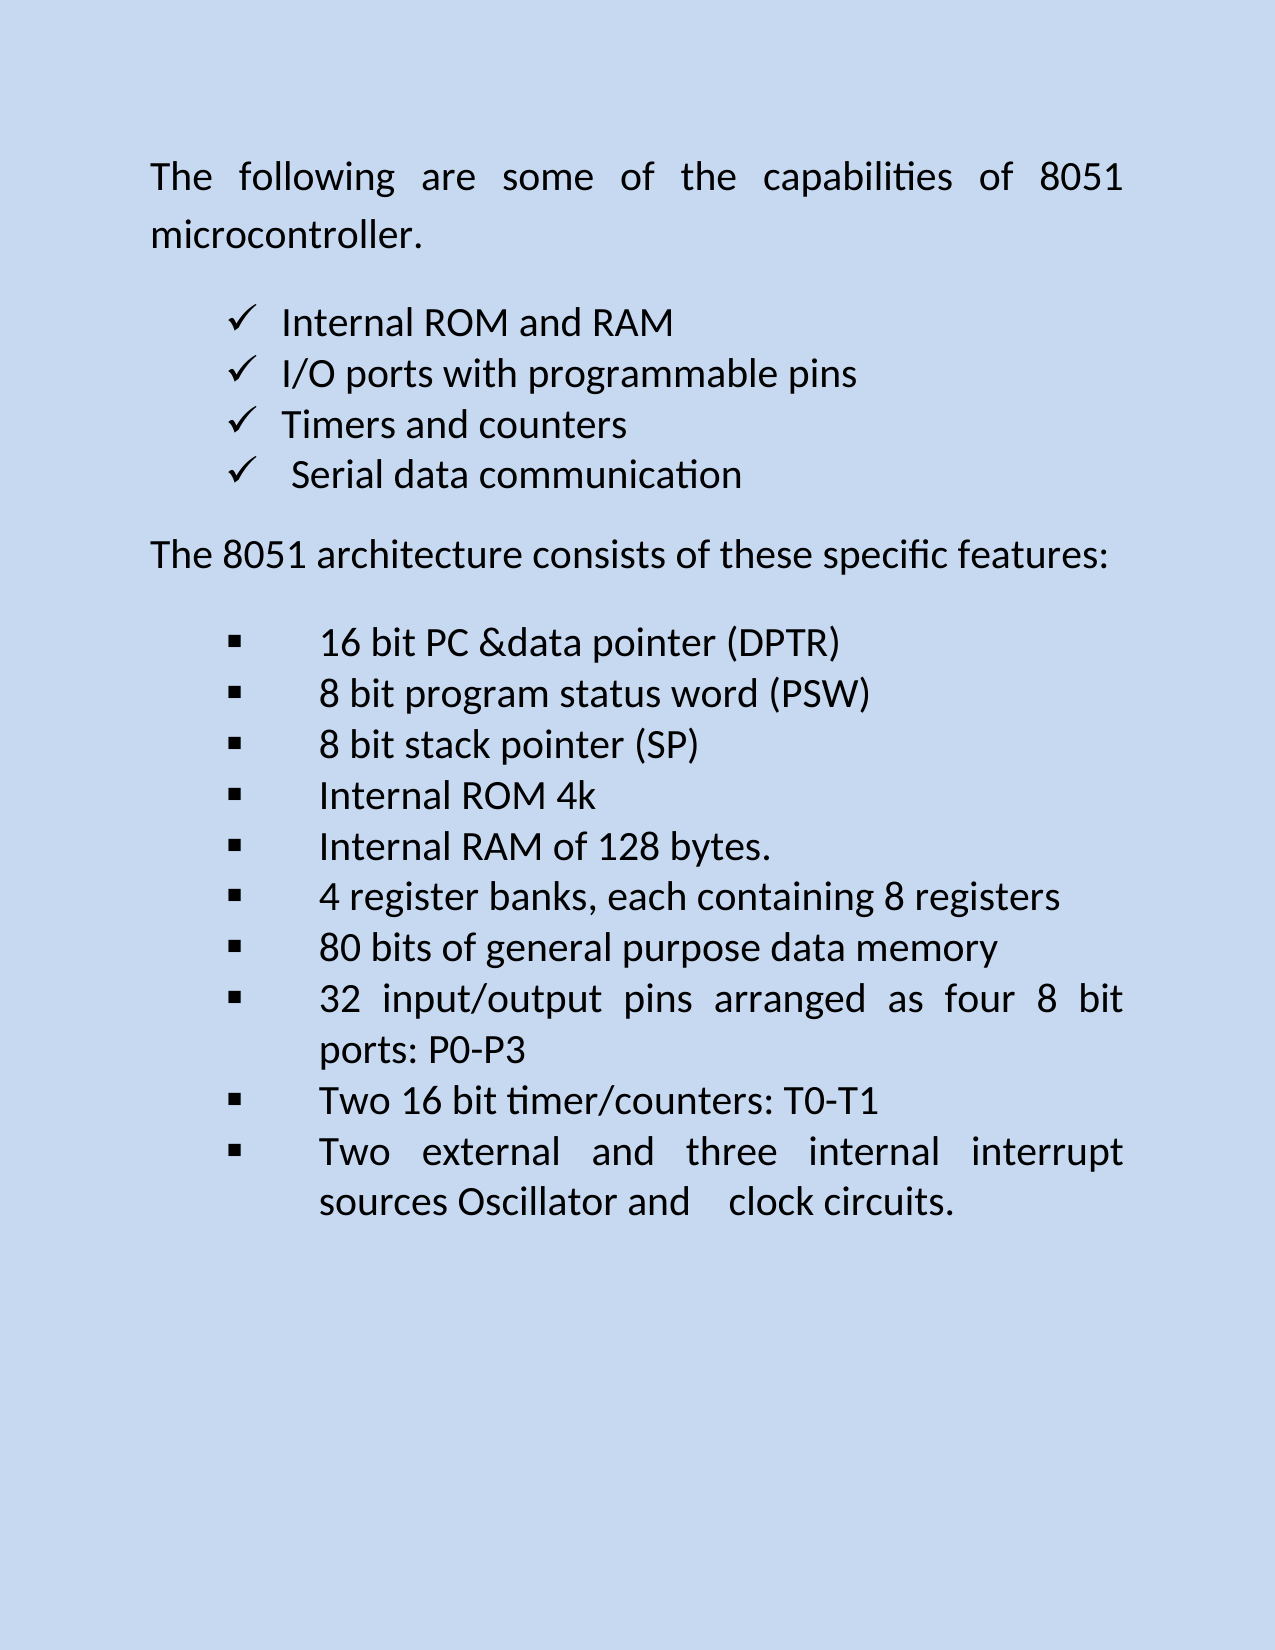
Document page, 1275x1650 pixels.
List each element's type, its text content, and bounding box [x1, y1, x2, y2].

list 16 bit PC &data pointer (DPTR) [225, 616, 1125, 667]
list Serial data communication [225, 448, 1125, 499]
list 8 bit program status word (PSW) [225, 667, 1125, 718]
list 32 input/output pins arranged as four 8 bit ports: P0-P3 [225, 972, 1125, 1074]
list Two external and three internal interrupt sources Oscillator and clock circuits. [225, 1124, 1125, 1226]
list 4 register banks, each containing 8 registers [225, 870, 1125, 921]
list Internal RAM of 128 bytes. [225, 819, 1125, 870]
list Internal ROM 4k [225, 769, 1125, 819]
list 80 bits of general purpose data memory [225, 921, 1125, 972]
list Timers and counters [225, 398, 1125, 448]
list I/O ports with programmable pins [225, 347, 1125, 398]
list 8 bit stack pointer (SP) [225, 718, 1125, 769]
text The 8051 architecture consists of these specific features: [150, 528, 1125, 579]
text The following are some of the capabilities of 8051 microcontroller. [150, 150, 1125, 259]
list Two 16 bit timer/counters: T0-T1 [225, 1074, 1125, 1124]
list Internal ROM and RAM [225, 296, 1125, 347]
